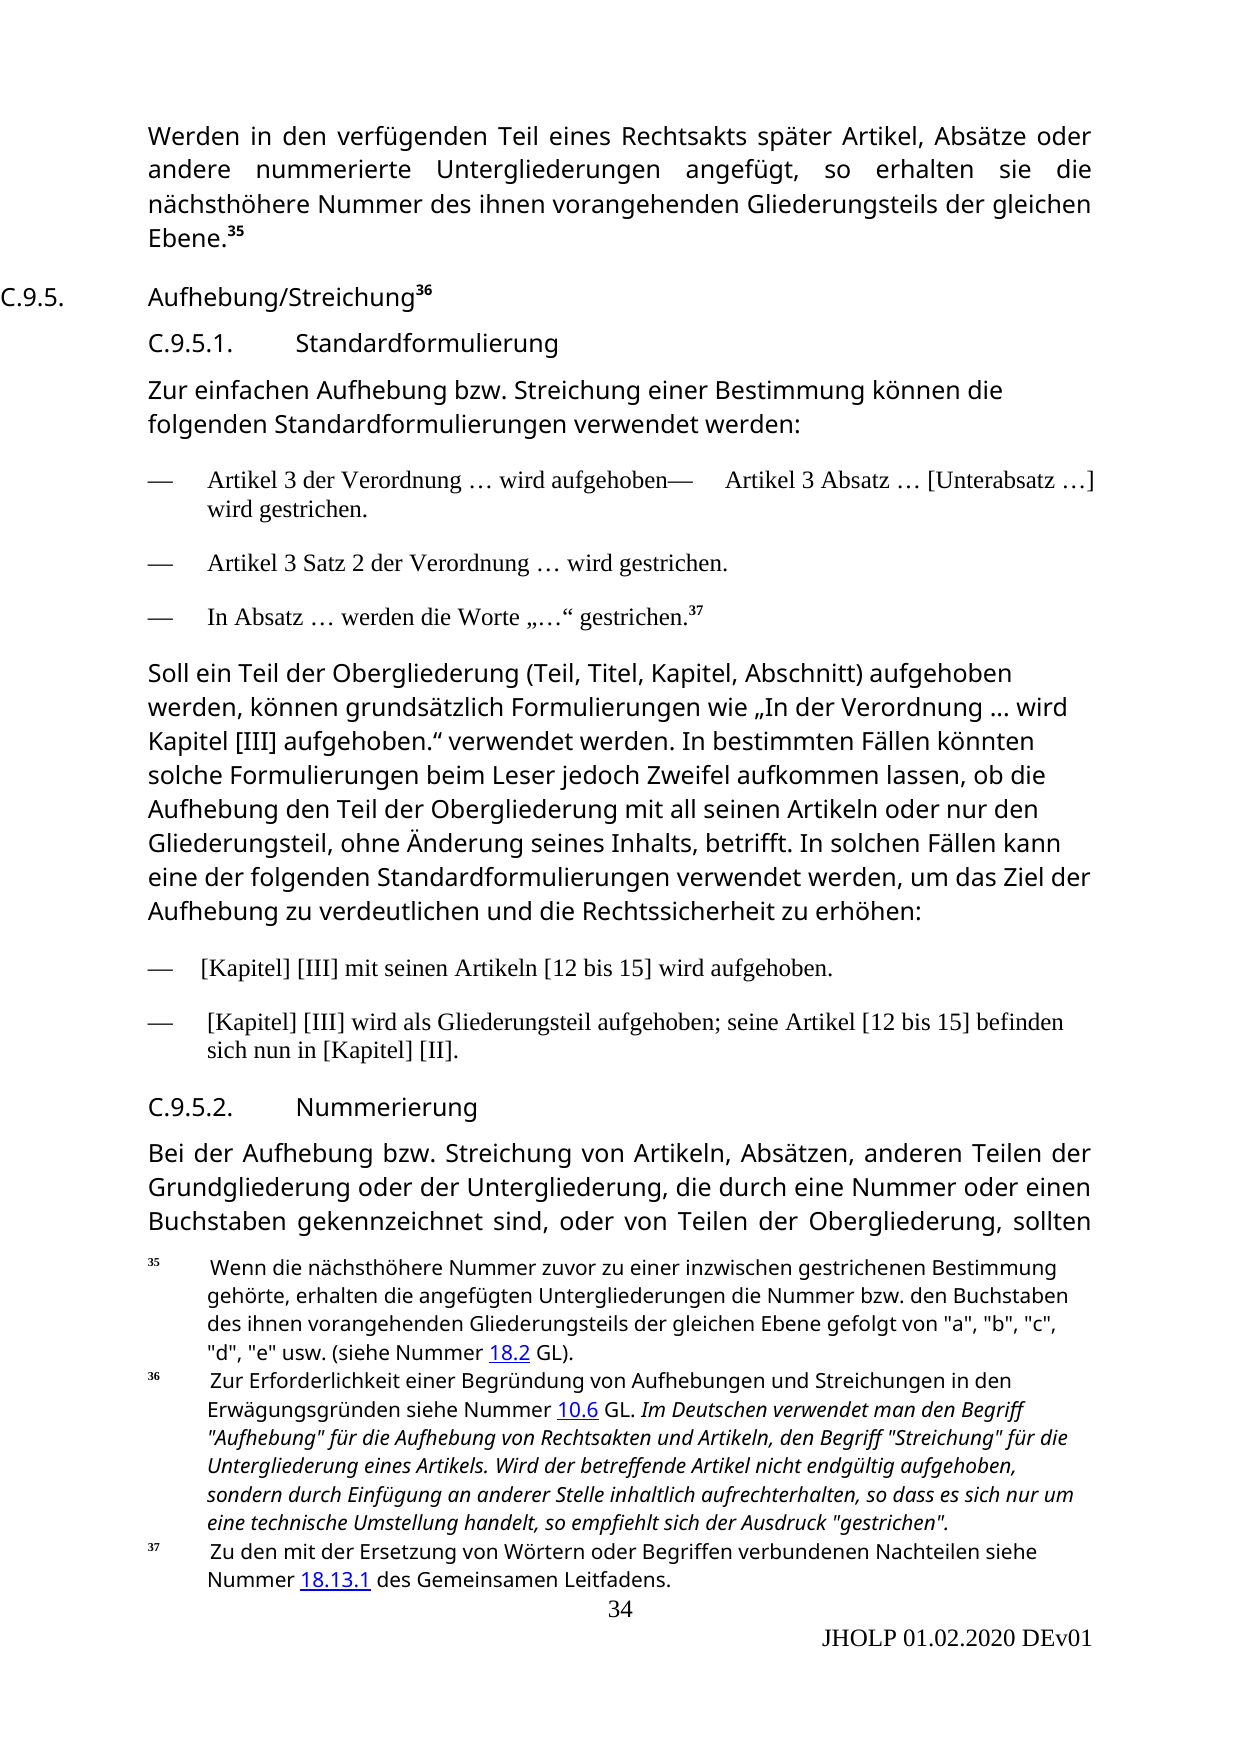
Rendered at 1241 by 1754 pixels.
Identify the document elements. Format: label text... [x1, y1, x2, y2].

text — In Absatz … werden die Worte „…“ gestrichen. [148, 602, 1093, 631]
text Soll ein Teil der Obergliederung (Teil, Titel, Kapitel, Abschnitt) aufgehoben werden, können grundsätzlich Formulierungen wie „In der Verordnung ... wird Kapitel [III] aufgehoben.“ verwendet werden. In bestimmten Fällen könnten solche Formulierungen beim Leser jedoch Zweifel aufkommen lassen, ob die Aufhebung den Teil der Obergliederung mit all seinen Artikeln oder nur den Gliederungsteil, ohne Änderung seines Inhalts, betrifft. In solchen Fällen kann eine der folgenden Standardformulierungen verwendet werden, um das Ziel der Aufhebung zu verdeutlichen und die Rechtssicherheit zu erhöhen: [148, 656, 1093, 928]
text Zur einfachen Aufhebung bzw. Streichung einer Bestimmung können die folgenden Standardformulierungen verwendet werden: [148, 372, 1093, 441]
subtitle Standardformulierung [148, 326, 1093, 360]
text — Artikel 3 der Verordnung … wird aufgehoben— Artikel 3 Absatz … [Unterabsatz …] wird gestrichen. [148, 466, 1093, 523]
text — [Kapitel] [III] wird als Gliederungsteil aufgehoben; seine Artikel [12 bis 15] befinden sich nun in [Kapitel] [II]. [148, 1007, 1093, 1064]
text Werden in den verfügenden Teil eines Rechtsakts später Artikel, Absätze oder andere nummerierte Untergliederungen angefügt, so erhalten sie die nächsthöhere Nummer des ihnen vorangehenden Gliederungsteils der gleichen Ebene. [148, 118, 1093, 254]
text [148, 1136, 1093, 1238]
subtitle Nummerierung [148, 1089, 1093, 1123]
text — [Kapitel] [III] mit seinen Artikeln [12 bis 15] wird aufgehoben. [148, 953, 1093, 982]
subtitle Aufhebung/Streichung [0, 279, 1093, 313]
text — Artikel 3 Satz 2 der Verordnung … wird gestrichen. [148, 548, 1093, 577]
